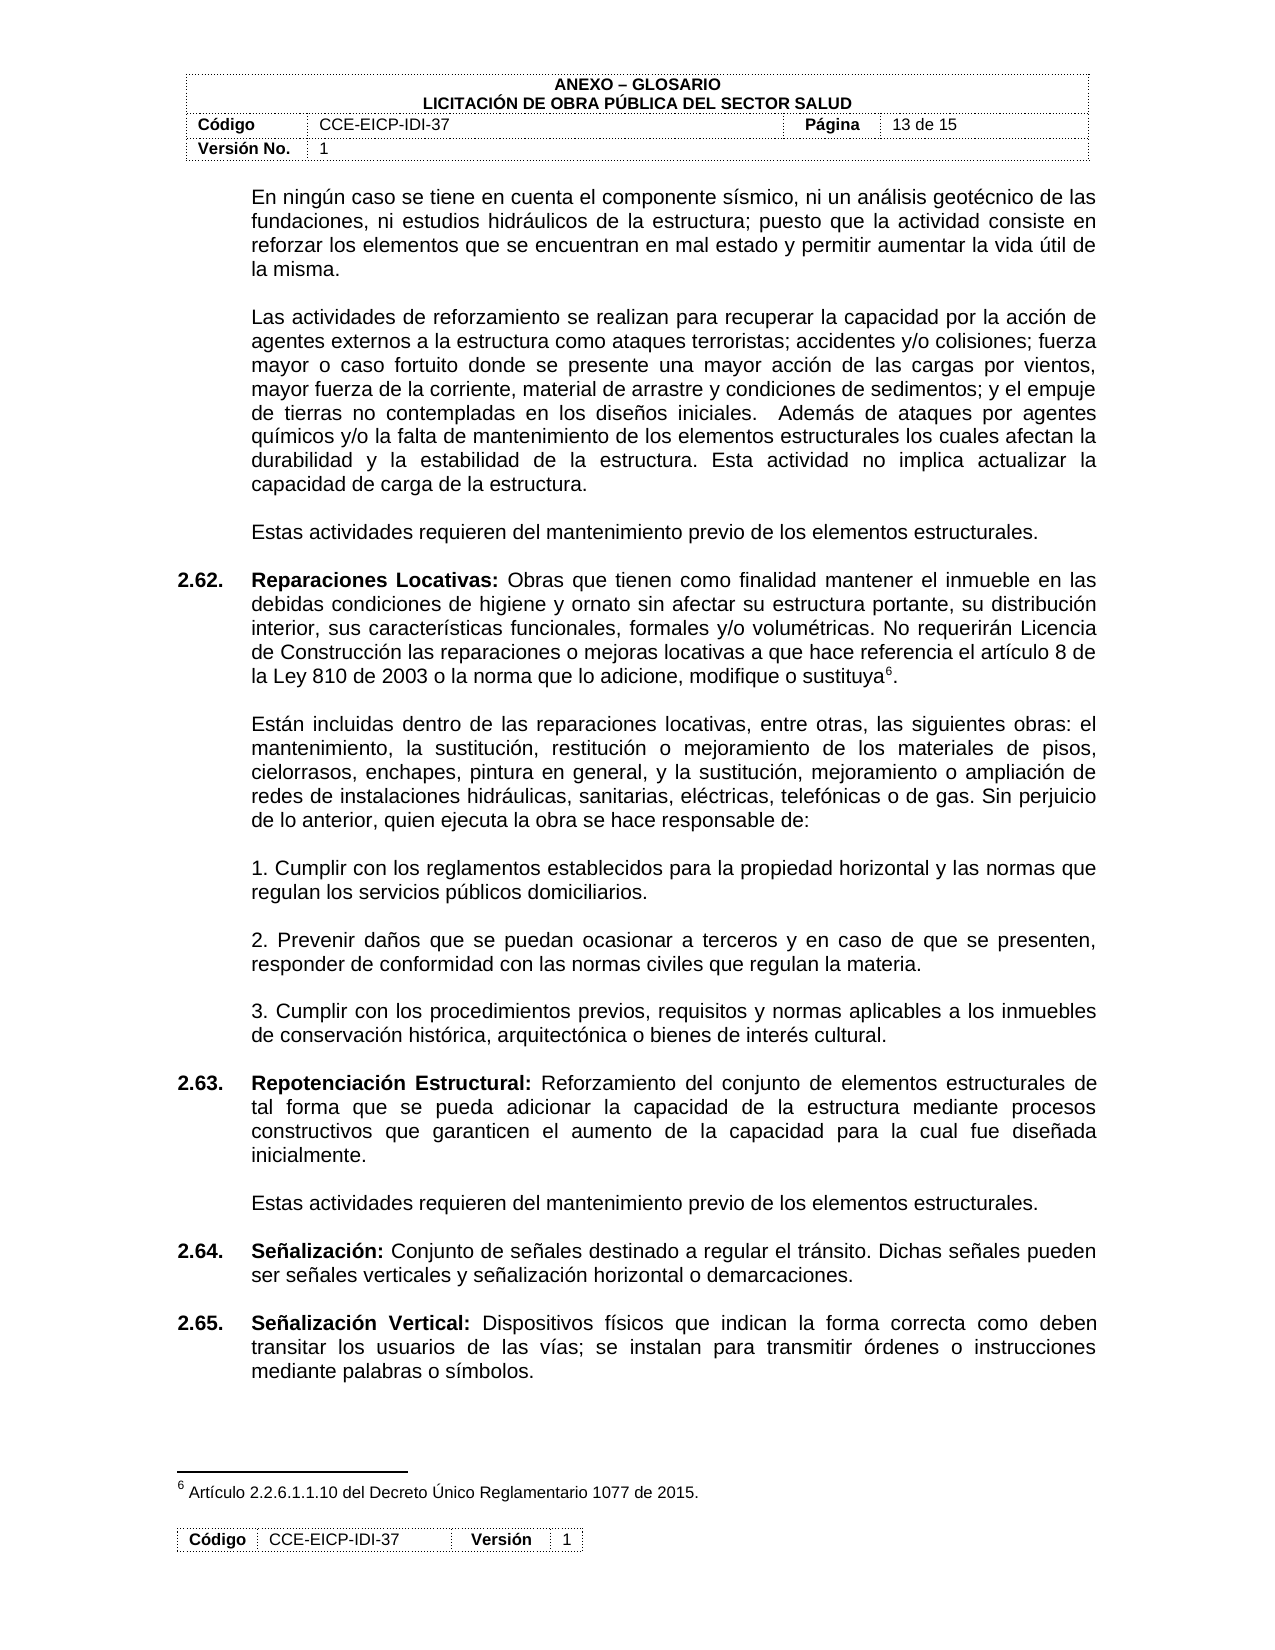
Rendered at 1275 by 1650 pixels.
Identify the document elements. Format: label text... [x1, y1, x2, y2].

list Las actividades de reforzamiento se realizan para recuperar la capacidad por la acción de agentes externos a la estructura como ataques terroristas; accidentes y/o colisiones; fuerza mayor o caso fortuito donde se presente una mayor acción de las cargas por vientos, mayor fuerza de la corriente, material de arrastre y condiciones de sedimentos; y el empuje de tierras no contempladas en los diseños iniciales. Además de ataques por agentes químicos y/o la falta de mantenimiento de los elementos estructurales los cuales afectan la durabilidad y la estabilidad de la estructura. Esta actividad no implica actualizar la capacidad de carga de la estructura. [251, 304, 1098, 496]
list 1. Cumplir con los reglamentos establecidos para la propiedad horizontal y las normas que regulan los servicios públicos domiciliarios. [251, 856, 1098, 903]
list Señalización: Conjunto de señales destinado a regular el tránsito. Dichas señales pueden ser señales verticales y señalización horizontal o demarcaciones. [177, 1239, 1098, 1287]
text Estas actividades requieren del mantenimiento previo de los elementos estructurales. [251, 520, 1098, 544]
list Reparaciones Locativas: Obras que tienen como finalidad mantener el inmueble en las debidas condiciones de higiene y ornato sin afectar su estructura portante, su distribución interior, sus características funcionales, formales y/o volumétricas. No requerirán Licencia de Construcción las reparaciones o mejoras locativas a que hace referencia el artículo 8 de la Ley 810 de 2003 o la norma que lo adicione, modifique o sustituya. [177, 568, 1098, 688]
text Estas actividades requieren del mantenimiento previo de los elementos estructurales. [177, 1191, 1098, 1215]
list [251, 185, 1098, 281]
list Están incluidas dentro de las reparaciones locativas, entre otras, las siguientes obras: el mantenimiento, la sustitución, restitución o mejoramiento de los materiales de pisos, cielorrasos, enchapes, pintura en general, y la sustitución, mejoramiento o ampliación de redes de instalaciones hidráulicas, sanitarias, eléctricas, telefónicas o de gas. Sin perjuicio de lo anterior, quien ejecuta la obra se hace responsable de: [251, 712, 1098, 832]
list 3. Cumplir con los procedimientos previos, requisitos y normas aplicables a los inmuebles de conservación histórica, arquitectónica o bienes de interés cultural. [251, 999, 1098, 1047]
list Repotenciación Estructural: Reforzamiento del conjunto de elementos estructurales de tal forma que se pueda adicionar la capacidad de la estructura mediante procesos constructivos que garanticen el aumento de la capacidad para la cual fue diseñada inicialmente. [177, 1071, 1098, 1167]
list Señalización Vertical: Dispositivos físicos que indican la forma correcta como deben transitar los usuarios de las vías; se instalan para transmitir órdenes o instrucciones mediante palabras o símbolos. [177, 1311, 1098, 1383]
list 2. Prevenir daños que se puedan ocasionar a terceros y en caso de que se presenten, responder de conformidad con las normas civiles que regulan la materia. [251, 927, 1098, 975]
